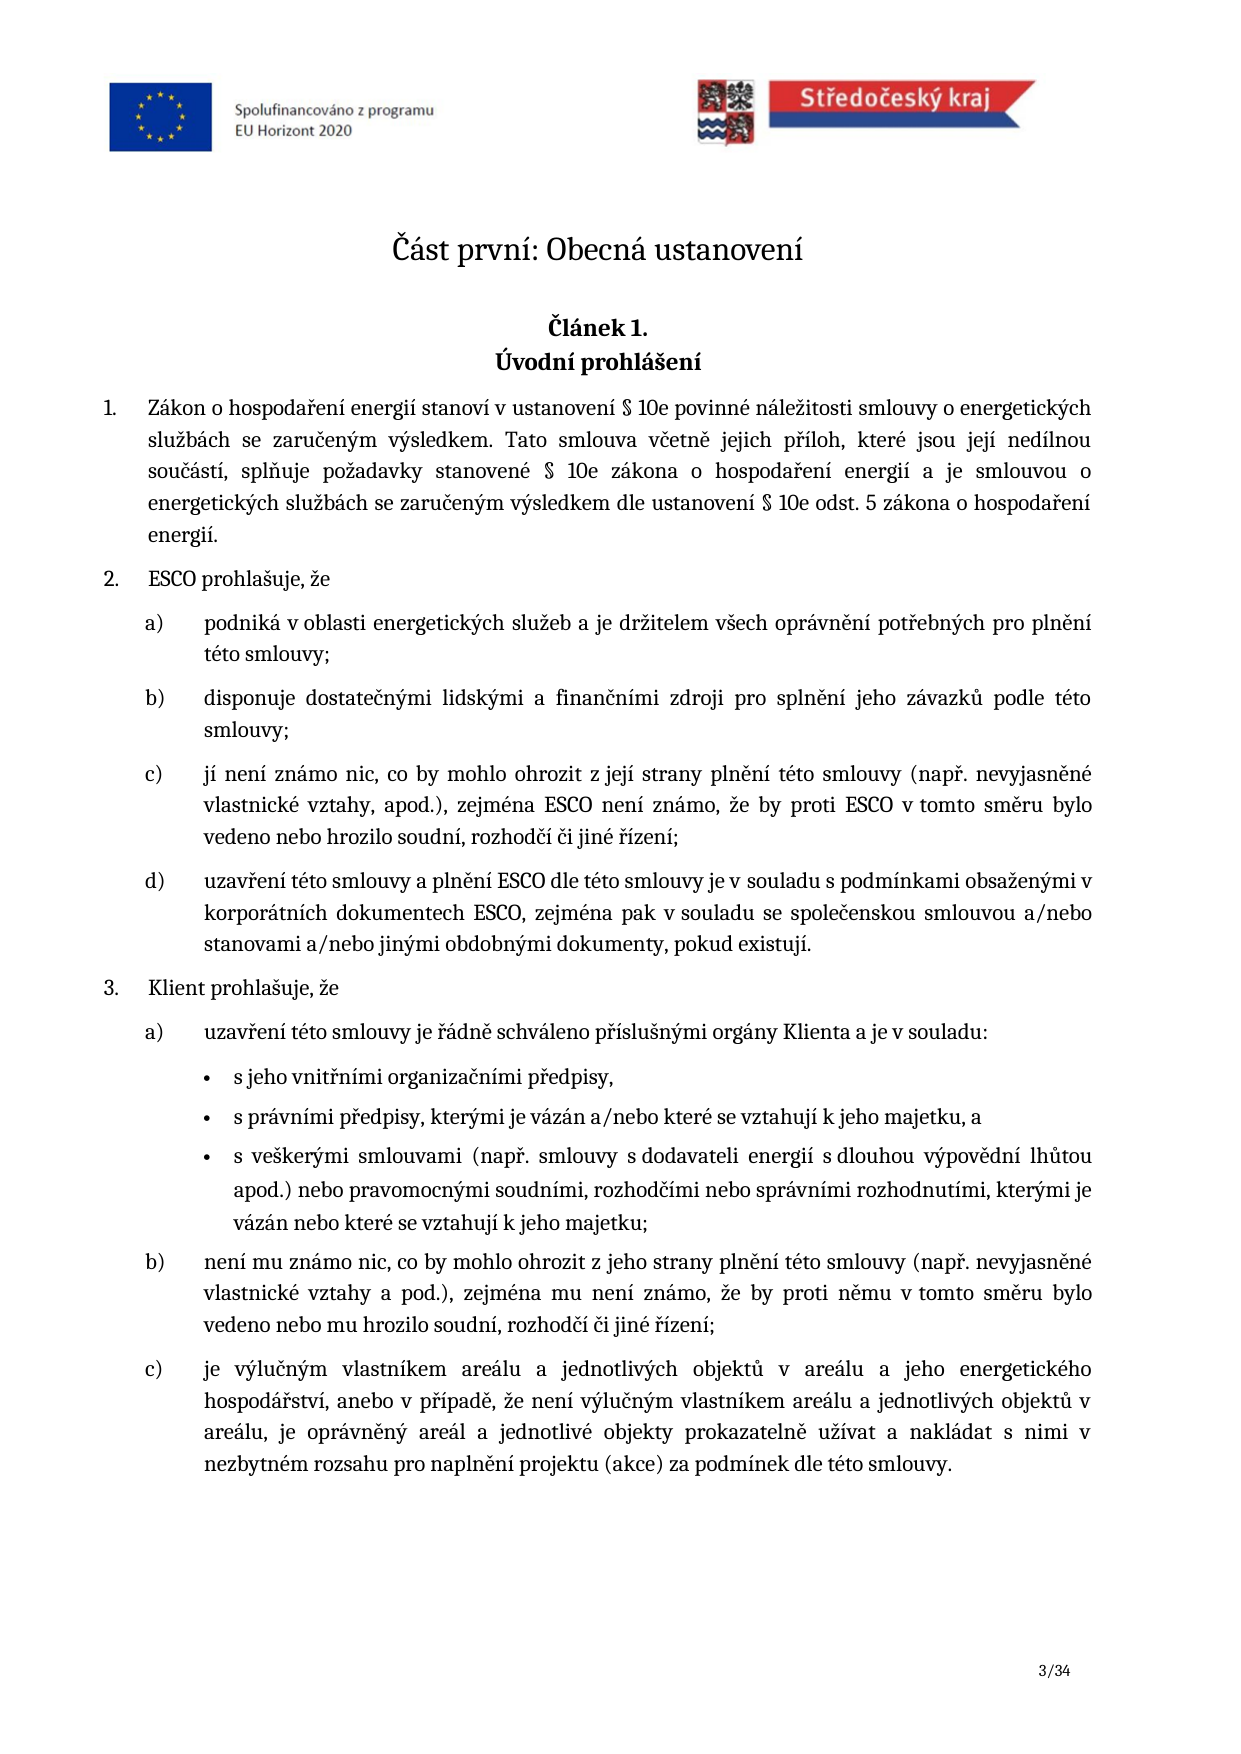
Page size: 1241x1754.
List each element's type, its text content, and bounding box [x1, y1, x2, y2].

subtitle Zákon o hospodaření energií stanoví v ustanovení § 10e povinné náležitosti smlouvy o energetických službách se zaručeným výsledkem. Tato smlouva včetně jejich příloh, které jsou její nedílnou součástí, splňuje požadavky stanovené § 10e zákona o hospodaření energií a je smlouvou o energetických službách se zaručeným výsledkem dle ustanovení § 10e odst. 5 zákona o hospodaření energií. [103, 395, 1092, 548]
text s veškerými smlouvami (např. smlouvy s dodavateli energií s dlouhou výpovědní lhůtou apod.) nebo pravomocnými soudními, rozhodčími nebo správními rozhodnutími, kterými je vázán nebo které se vztahují k jeho majetku; [204, 1136, 1092, 1236]
subtitle jí není známo nic, co by mohlo ohrozit z její strany plnění této smlouvy (např. nevyjasněné vlastnické vztahy, apod.), zejména ESCO není známo, že by proti ESCO v tomto směru bylo vedeno nebo hrozilo soudní, rozhodčí či jiné řízení; [145, 761, 1092, 850]
subtitle ESCO prohlašuje, že [103, 565, 1092, 592]
title Část první: Obecná ustanovení [103, 230, 1092, 268]
subtitle disponuje dostatečnými lidskými a finančními zdroji pro splnění jeho závazků podle této smlouvy; [145, 685, 1092, 743]
subtitle Úvodní prohlášení [103, 314, 1092, 377]
text s jeho vnitřními organizačními předpisy, [204, 1057, 1092, 1090]
subtitle není mu známo nic, co by mohlo ohrozit z jeho strany plnění této smlouvy (např. nevyjasněné vlastnické vztahy a pod.), zejména mu není známo, že by proti němu v tomto směru bylo vedeno nebo mu hrozilo soudní, rozhodčí či jiné řízení; [145, 1249, 1092, 1338]
subtitle uzavření této smlouvy a plnění ESCO dle této smlouvy je v souladu s podmínkami obsaženými v korporátních dokumentech ESCO, zejména pak v souladu se společenskou smlouvou a/nebo stanovami a/nebo jinými obdobnými dokumenty, pokud existují. [145, 868, 1092, 957]
picture [103, 73, 1049, 158]
subtitle Klient prohlašuje, že [103, 975, 1092, 1001]
subtitle podniká v oblasti energetických služeb a je držitelem všech oprávnění potřebných pro plnění této smlouvy; [145, 609, 1092, 667]
text s právními předpisy, kterými je vázán a/nebo které se vztahují k jeho majetku, a [204, 1097, 1092, 1130]
subtitle je výlučným vlastníkem areálu a jednotlivých objektů v areálu a jeho energetického hospodářství, anebo v případě, že není výlučným vlastníkem areálu a jednotlivých objektů v areálu, je oprávněný areál a jednotlivé objekty prokazatelně užívat a nakládat s nimi v nezbytném rozsahu pro naplnění projektu (akce) za podmínek dle této smlouvy. [145, 1356, 1092, 1477]
subtitle uzavření této smlouvy je řádně schváleno příslušnými orgány Klienta a je v souladu: [145, 1019, 1092, 1046]
